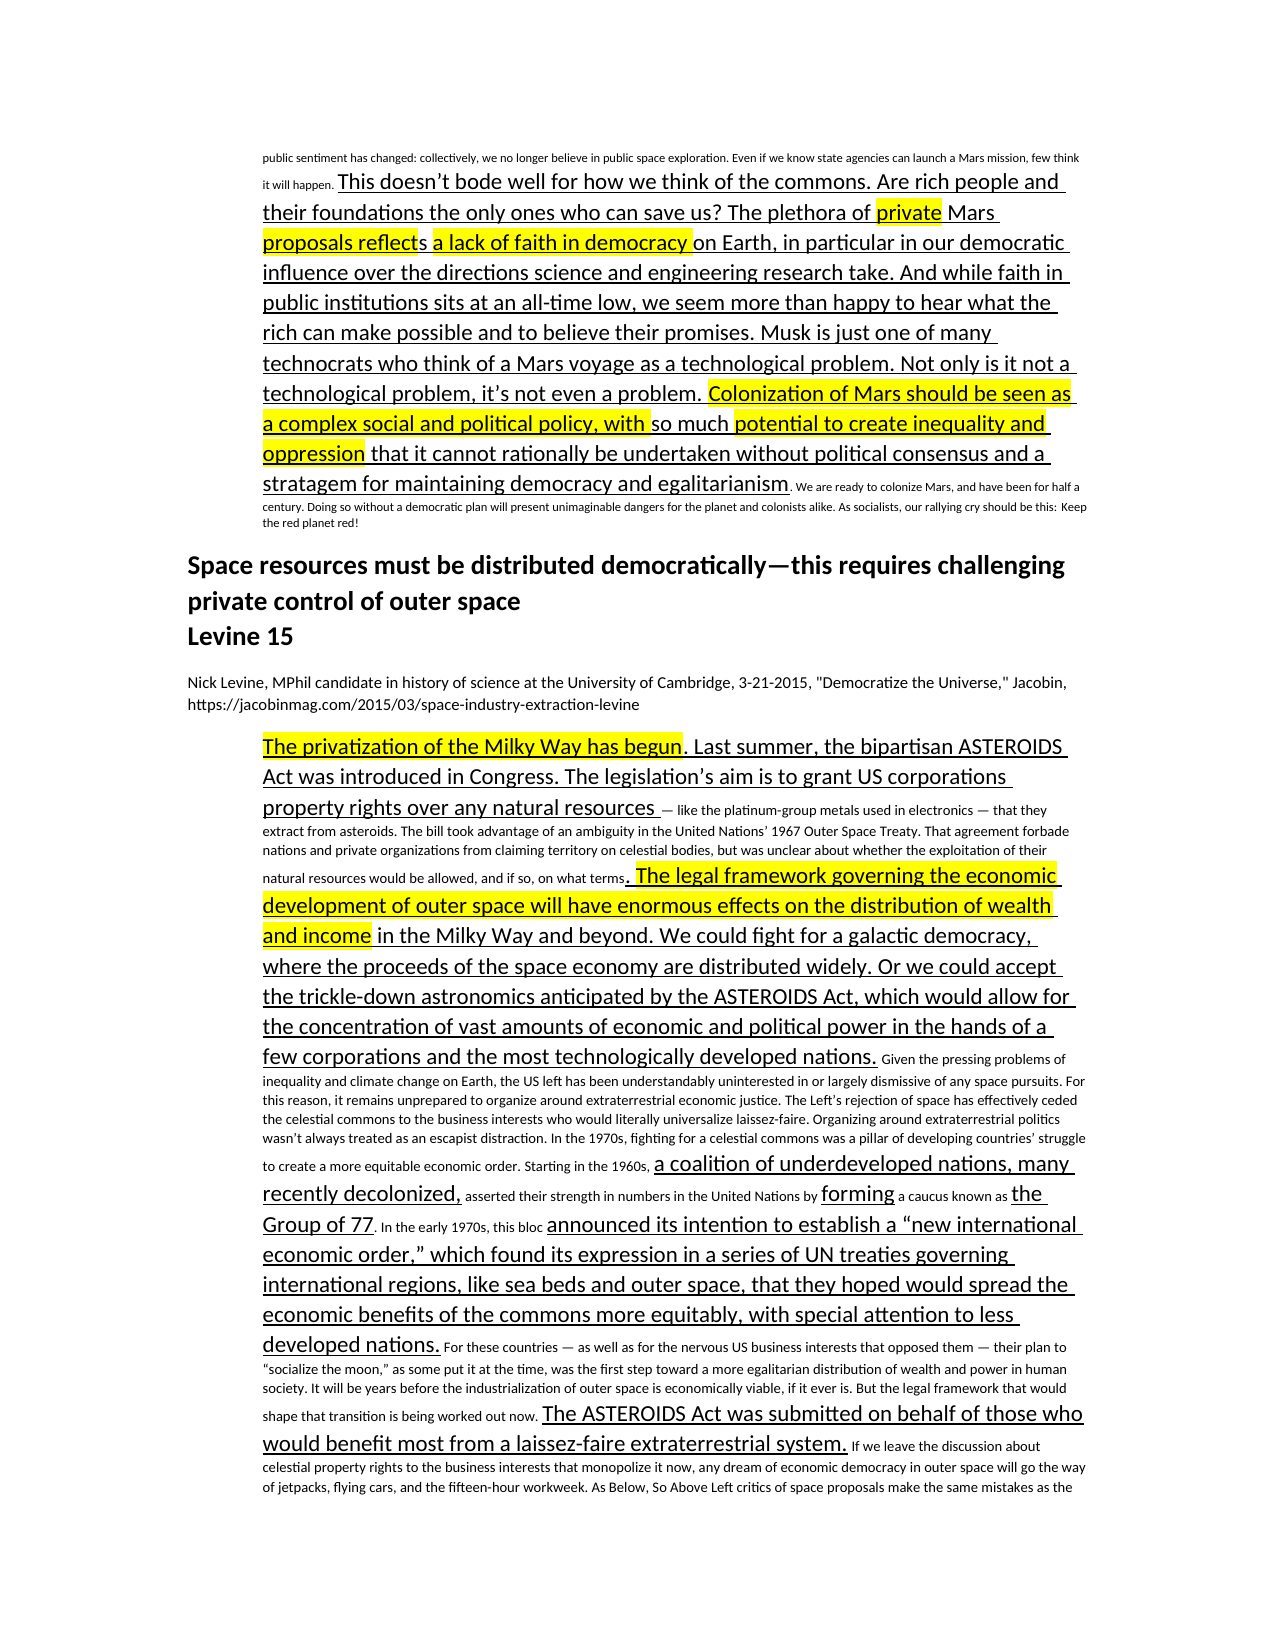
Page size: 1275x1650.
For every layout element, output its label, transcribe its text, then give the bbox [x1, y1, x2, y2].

subtitle Space resources must be distributed democratically—this requires challenging private control of outer space [187, 548, 1087, 617]
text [262, 150, 1087, 531]
text Nick Levine, MPhil candidate in history of science at the University of Cambridge, 3-21-2015, "Democratize the Universe," Jacobin, https://jacobinmag.com/2015/03/space-industry-extraction-levine [187, 672, 1087, 714]
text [262, 732, 1087, 1496]
text Levine 15 [187, 619, 1087, 653]
